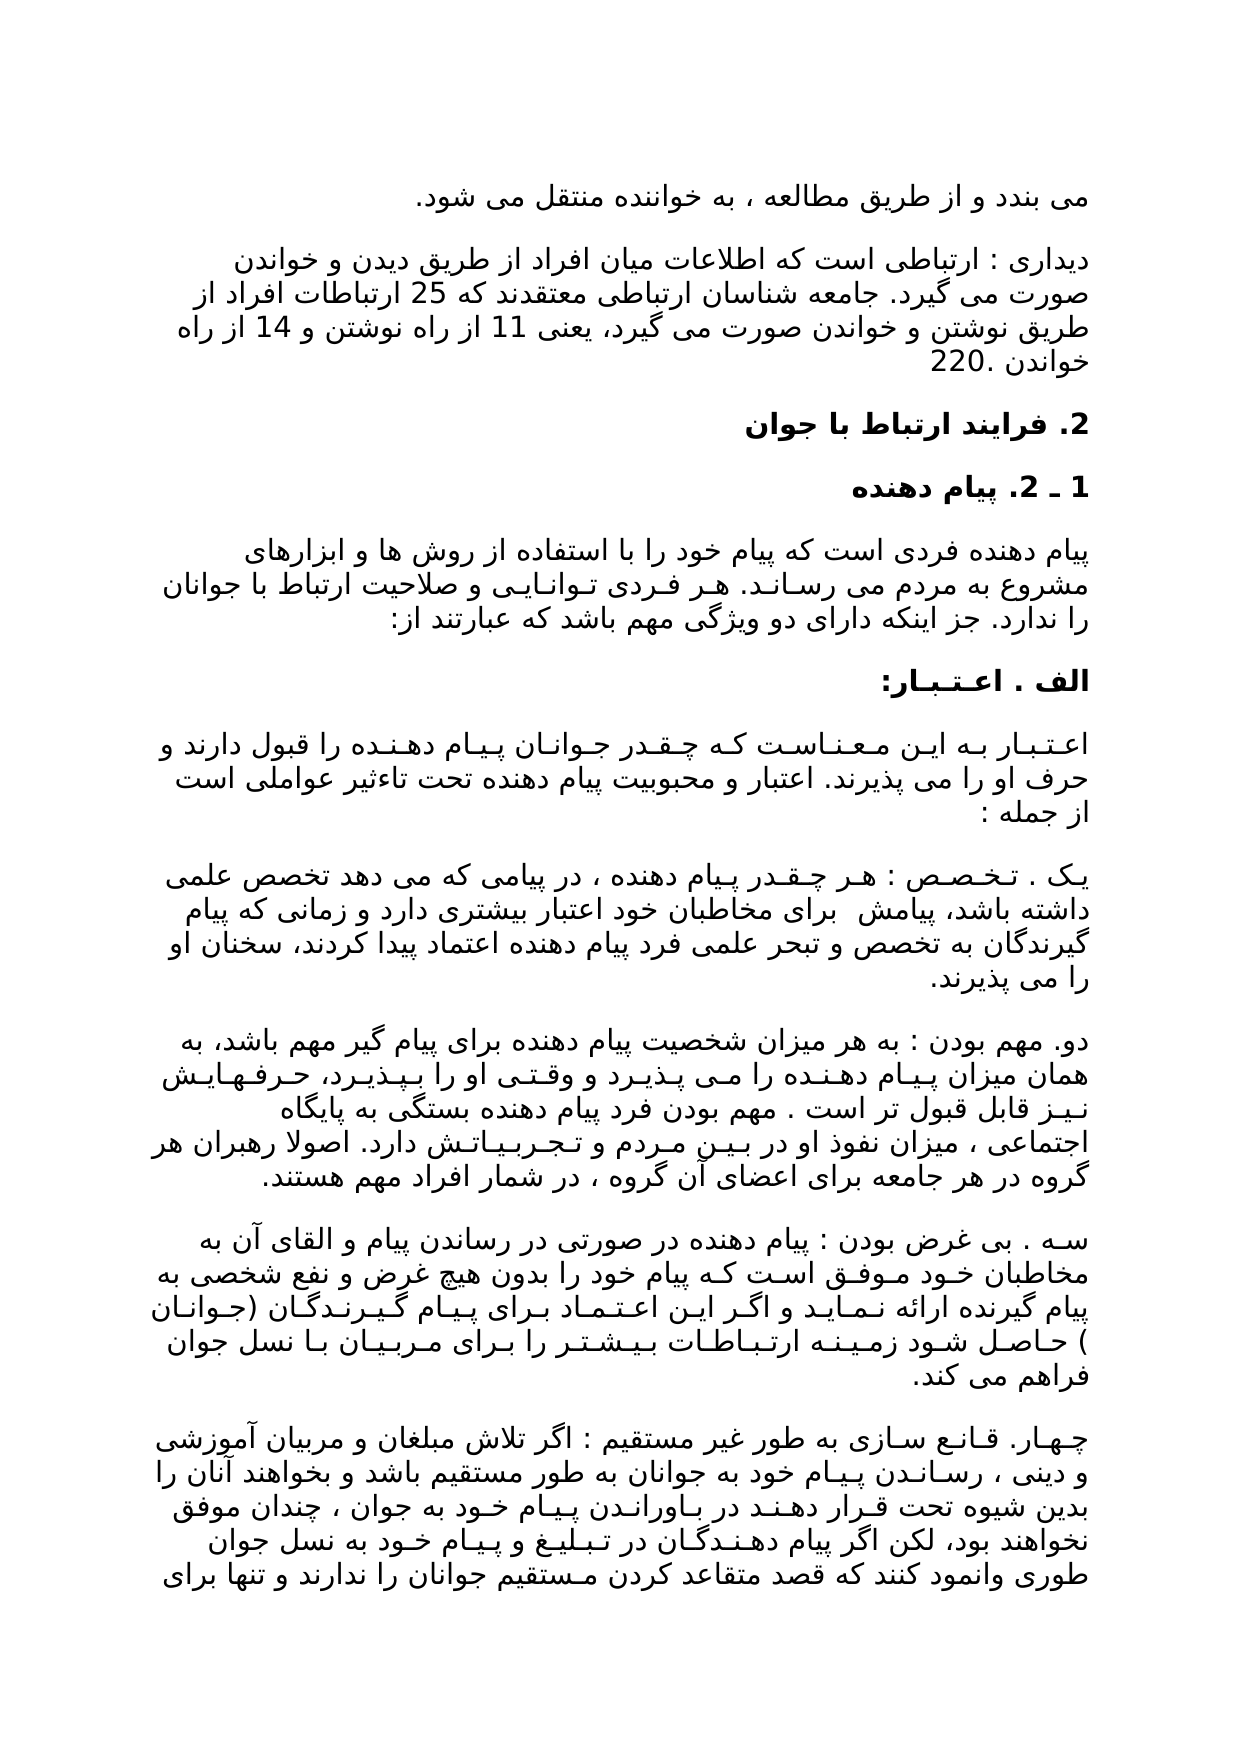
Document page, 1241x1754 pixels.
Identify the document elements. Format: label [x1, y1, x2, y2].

table_header [150, 150, 1090, 1591]
